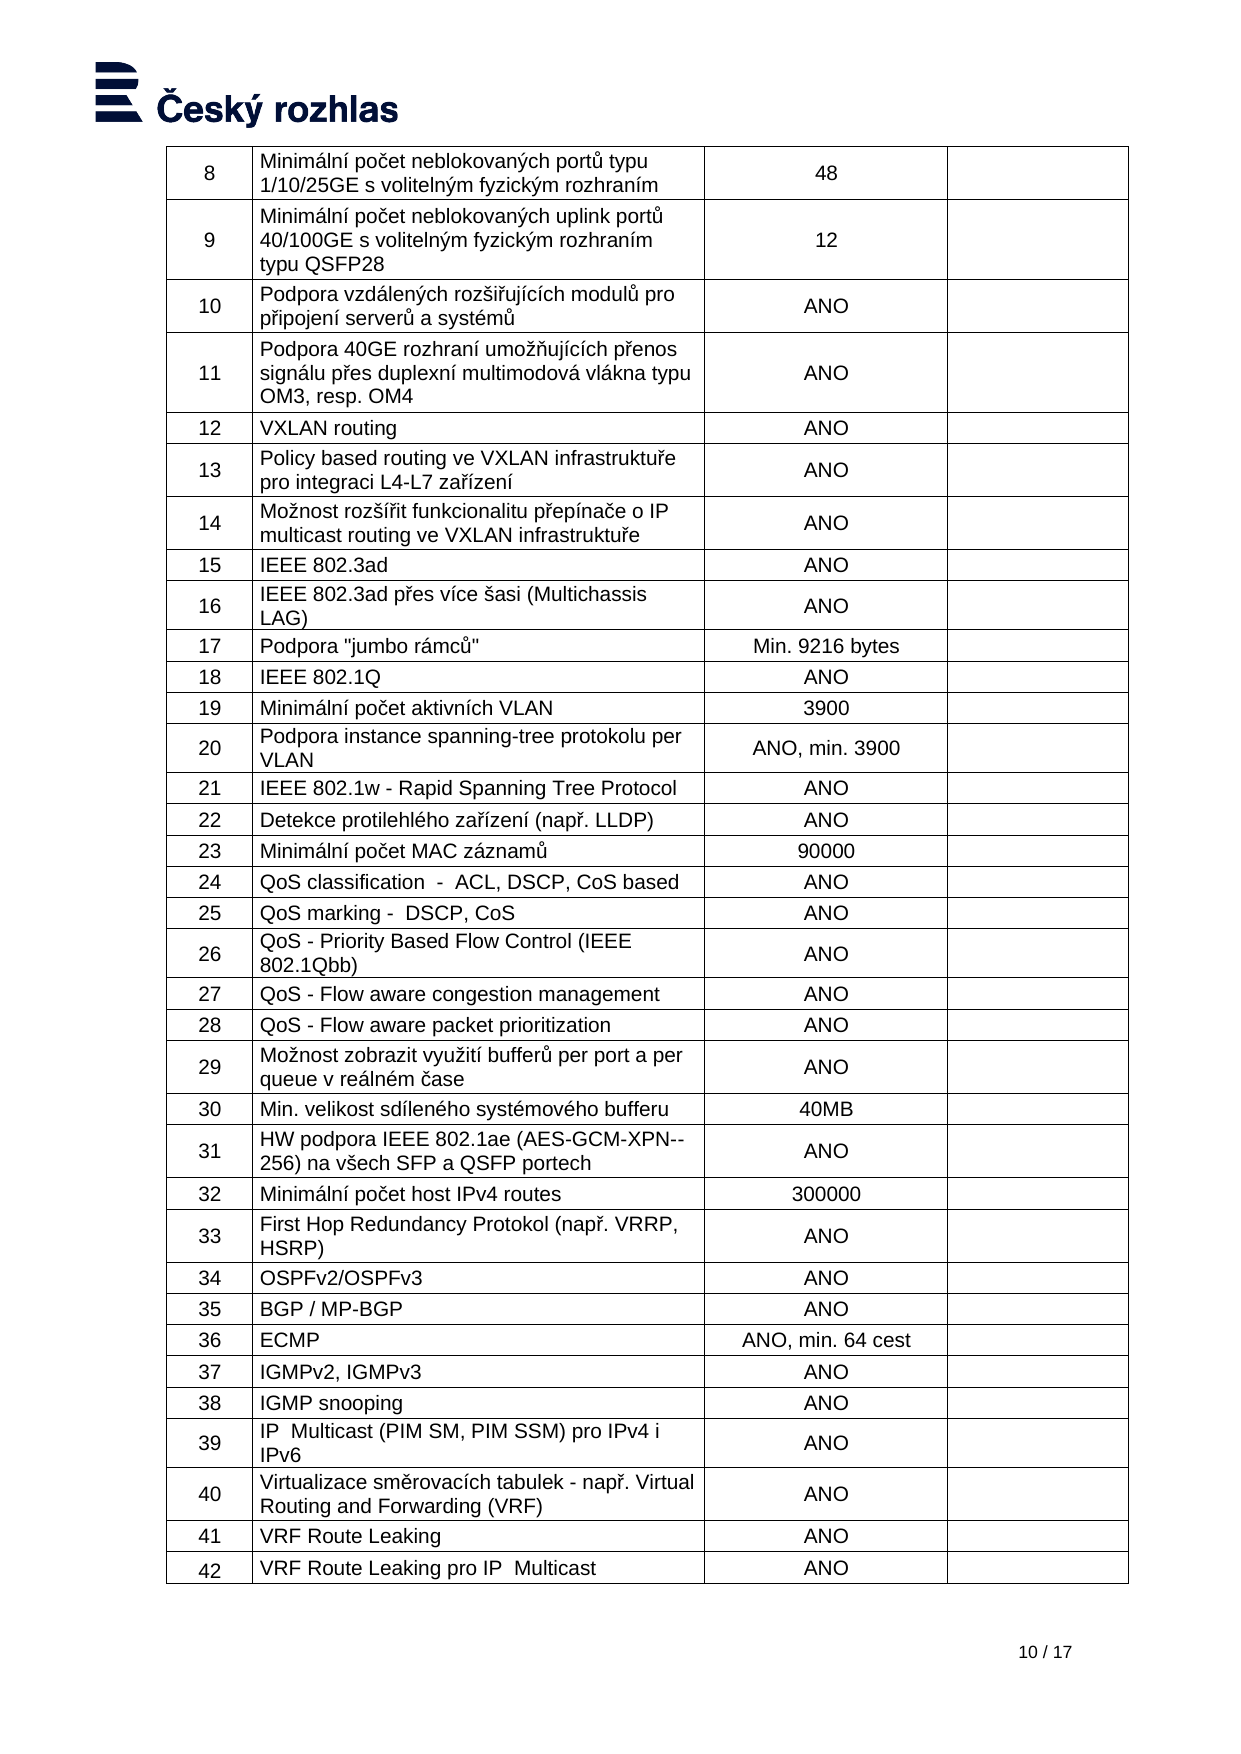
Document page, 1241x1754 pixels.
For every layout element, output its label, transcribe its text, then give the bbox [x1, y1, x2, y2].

table_cell IEEE 802.3ad [253, 550, 704, 580]
table_cell Podpora instance spanning-tree protokolu per VLAN [253, 724, 704, 772]
table_cell Policy based routing ve VXLAN infrastruktuře pro integraci L4-L7 zařízení [253, 444, 704, 496]
table_cell Možnost rozšířit funkcionalitu přepínače o IP multicast routing ve VXLAN infrastruktuře [253, 497, 704, 549]
table_cell 25 [167, 898, 252, 928]
table_cell ANO [705, 1010, 947, 1040]
table_cell 38 [167, 1388, 252, 1418]
table_cell ANO [705, 773, 947, 803]
table_cell [948, 630, 1128, 661]
table_cell 90000 [705, 836, 947, 866]
table_cell [948, 413, 1128, 443]
table_cell ANO [705, 804, 947, 834]
table_cell 31 [167, 1125, 252, 1177]
table_cell ANO [705, 413, 947, 443]
table_cell 29 [167, 1041, 252, 1093]
picture [95, 62, 398, 128]
table_cell Podpora "jumbo rámců" [253, 630, 704, 661]
table_cell 12 [167, 413, 252, 443]
table_cell QoS - Priority Based Flow Control (IEEE 802.1Qbb) [253, 929, 704, 977]
table_cell ANO [705, 1419, 947, 1467]
table_cell ANO [705, 1125, 947, 1177]
table_cell 35 [167, 1294, 252, 1324]
table_cell 40MB [705, 1094, 947, 1124]
table_cell [948, 662, 1128, 692]
table_cell Minimální počet MAC záznamů [253, 836, 704, 866]
table_cell ANO [705, 1552, 947, 1582]
table_cell 9 [167, 200, 252, 279]
table_cell VXLAN routing [253, 413, 704, 443]
table_cell ANO [705, 550, 947, 580]
table_cell [948, 497, 1128, 549]
table_cell Minimální počet neblokovaných portů typu 1/10/25GE s volitelným fyzickým rozhraním [253, 147, 704, 199]
table_cell ANO [705, 1388, 947, 1418]
table_cell ANO [705, 333, 947, 412]
table_cell [948, 1125, 1128, 1177]
table_cell [948, 1263, 1128, 1293]
table_cell 41 [167, 1521, 252, 1551]
table_cell 15 [167, 550, 252, 580]
table_cell 21 [167, 773, 252, 803]
table_cell [948, 444, 1128, 496]
table_cell [948, 836, 1128, 866]
table_cell Min. velikost sdíleného systémového bufferu [253, 1094, 704, 1124]
table_cell IEEE 802.1w - Rapid Spanning Tree Protocol [253, 773, 704, 803]
table_cell 32 [167, 1178, 252, 1208]
table_cell Min. 9216 bytes [705, 630, 947, 661]
table_cell [948, 724, 1128, 772]
table_cell [948, 200, 1128, 279]
table_cell [948, 1356, 1128, 1387]
table_cell 8 [167, 147, 252, 199]
table_cell [948, 1552, 1128, 1582]
table_cell [948, 773, 1128, 803]
table_cell First Hop Redundancy Protokol (např. VRRP, HSRP) [253, 1210, 704, 1262]
table_cell QoS - Flow aware packet prioritization [253, 1010, 704, 1040]
table_cell [948, 1294, 1128, 1324]
table_cell ANO [705, 929, 947, 977]
table_cell ANO [705, 1263, 947, 1293]
table_cell ANO [705, 1041, 947, 1093]
table_cell [948, 1178, 1128, 1208]
table_cell [948, 1094, 1128, 1124]
table_cell ANO [705, 1294, 947, 1324]
table_cell 10 [167, 280, 252, 332]
table_cell Minimální počet host IPv4 routes [253, 1178, 704, 1208]
table_cell 17 [167, 630, 252, 661]
table_cell IGMPv2, IGMPv3 [253, 1356, 704, 1387]
table_cell [948, 147, 1128, 199]
table_cell Minimální počet aktivních VLAN [253, 693, 704, 723]
table_cell ANO, min. 64 cest [705, 1325, 947, 1355]
table_cell ANO [705, 581, 947, 629]
table_cell [948, 1521, 1128, 1551]
table_cell [948, 804, 1128, 834]
table_cell IGMP snooping [253, 1388, 704, 1418]
table_cell [948, 867, 1128, 897]
table_cell 42 [167, 1552, 252, 1582]
table_cell 18 [167, 662, 252, 692]
table_cell ANO [705, 1356, 947, 1387]
table_cell 37 [167, 1356, 252, 1387]
table_cell [948, 693, 1128, 723]
table_cell 13 [167, 444, 252, 496]
table_cell 24 [167, 867, 252, 897]
table_cell 11 [167, 333, 252, 412]
table_cell [948, 1468, 1128, 1520]
table_cell 16 [167, 581, 252, 629]
table_cell 28 [167, 1010, 252, 1040]
table_cell [948, 280, 1128, 332]
table_cell 12 [705, 200, 947, 279]
table_cell QoS classification - ACL, DSCP, CoS based [253, 867, 704, 897]
table_cell ANO [705, 280, 947, 332]
table_cell ANO [705, 662, 947, 692]
table_cell QoS - Flow aware congestion management [253, 978, 704, 1008]
table_cell ANO [705, 867, 947, 897]
table_cell [948, 1388, 1128, 1418]
table_cell Podpora vzdálených rozšiřujících modulů pro připojení serverů a systémů [253, 280, 704, 332]
table_cell 22 [167, 804, 252, 834]
table_cell [948, 898, 1128, 928]
table_cell HW podpora IEEE 802.1ae (AES-GCM-XPN-256) na všech SFP a QSFP portech [253, 1125, 704, 1177]
table_cell 48 [705, 147, 947, 199]
table_cell BGP / MP-BGP [253, 1294, 704, 1324]
table_cell 3900 [705, 693, 947, 723]
table_cell 36 [167, 1325, 252, 1355]
table_cell 300000 [705, 1178, 947, 1208]
table_cell 26 [167, 929, 252, 977]
table_cell 40 [167, 1468, 252, 1520]
table_cell IEEE 802.1Q [253, 662, 704, 692]
table_cell [948, 929, 1128, 977]
table_cell Možnost zobrazit využití bufferů per port a per queue v reálném čase [253, 1041, 704, 1093]
table_cell [948, 1041, 1128, 1093]
table_cell OSPFv2/OSPFv3 [253, 1263, 704, 1293]
table_cell [948, 1325, 1128, 1355]
table_cell ANO [705, 1521, 947, 1551]
table_cell [948, 333, 1128, 412]
table_cell Virtualizace směrovacích tabulek - např. Virtual Routing and Forwarding (VRF) [253, 1468, 704, 1520]
table_cell 27 [167, 978, 252, 1008]
table_cell [948, 1210, 1128, 1262]
table_cell 20 [167, 724, 252, 772]
table_cell ANO [705, 898, 947, 928]
table_cell 19 [167, 693, 252, 723]
table_cell [948, 1010, 1128, 1040]
table_cell 34 [167, 1263, 252, 1293]
table_cell VRF Route Leaking [253, 1521, 704, 1551]
table_cell [948, 978, 1128, 1008]
table_cell ANO [705, 497, 947, 549]
table_cell ECMP [253, 1325, 704, 1355]
table_cell [948, 550, 1128, 580]
table_cell ANO [705, 978, 947, 1008]
table_cell Detekce protilehlého zařízení (např. LLDP) [253, 804, 704, 834]
table_cell [948, 1419, 1128, 1467]
table_cell 14 [167, 497, 252, 549]
table_cell ANO [705, 444, 947, 496]
table_cell IEEE 802.3ad přes více šasi (Multichassis LAG) [253, 581, 704, 629]
table_cell [948, 581, 1128, 629]
table_cell ANO [705, 1210, 947, 1262]
table_cell 30 [167, 1094, 252, 1124]
table_cell Minimální počet neblokovaných uplink portů 40/100GE s volitelným fyzickým rozhraním typu QSFP28 [253, 200, 704, 279]
table_cell 39 [167, 1419, 252, 1467]
table_cell IP Multicast (PIM SM, PIM SSM) pro IPv4 i IPv6 [253, 1419, 704, 1467]
table_cell Podpora 40GE rozhraní umožňujících přenos signálu přes duplexní multimodová vlákna typu OM3, resp. OM4 [253, 333, 704, 412]
table_cell ANO, min. 3900 [705, 724, 947, 772]
table_cell ANO [705, 1468, 947, 1520]
table_cell VRF Route Leaking pro IP Multicast [253, 1552, 704, 1582]
table_cell 33 [167, 1210, 252, 1262]
table_cell 23 [167, 836, 252, 866]
table_cell QoS marking - DSCP, CoS [253, 898, 704, 928]
